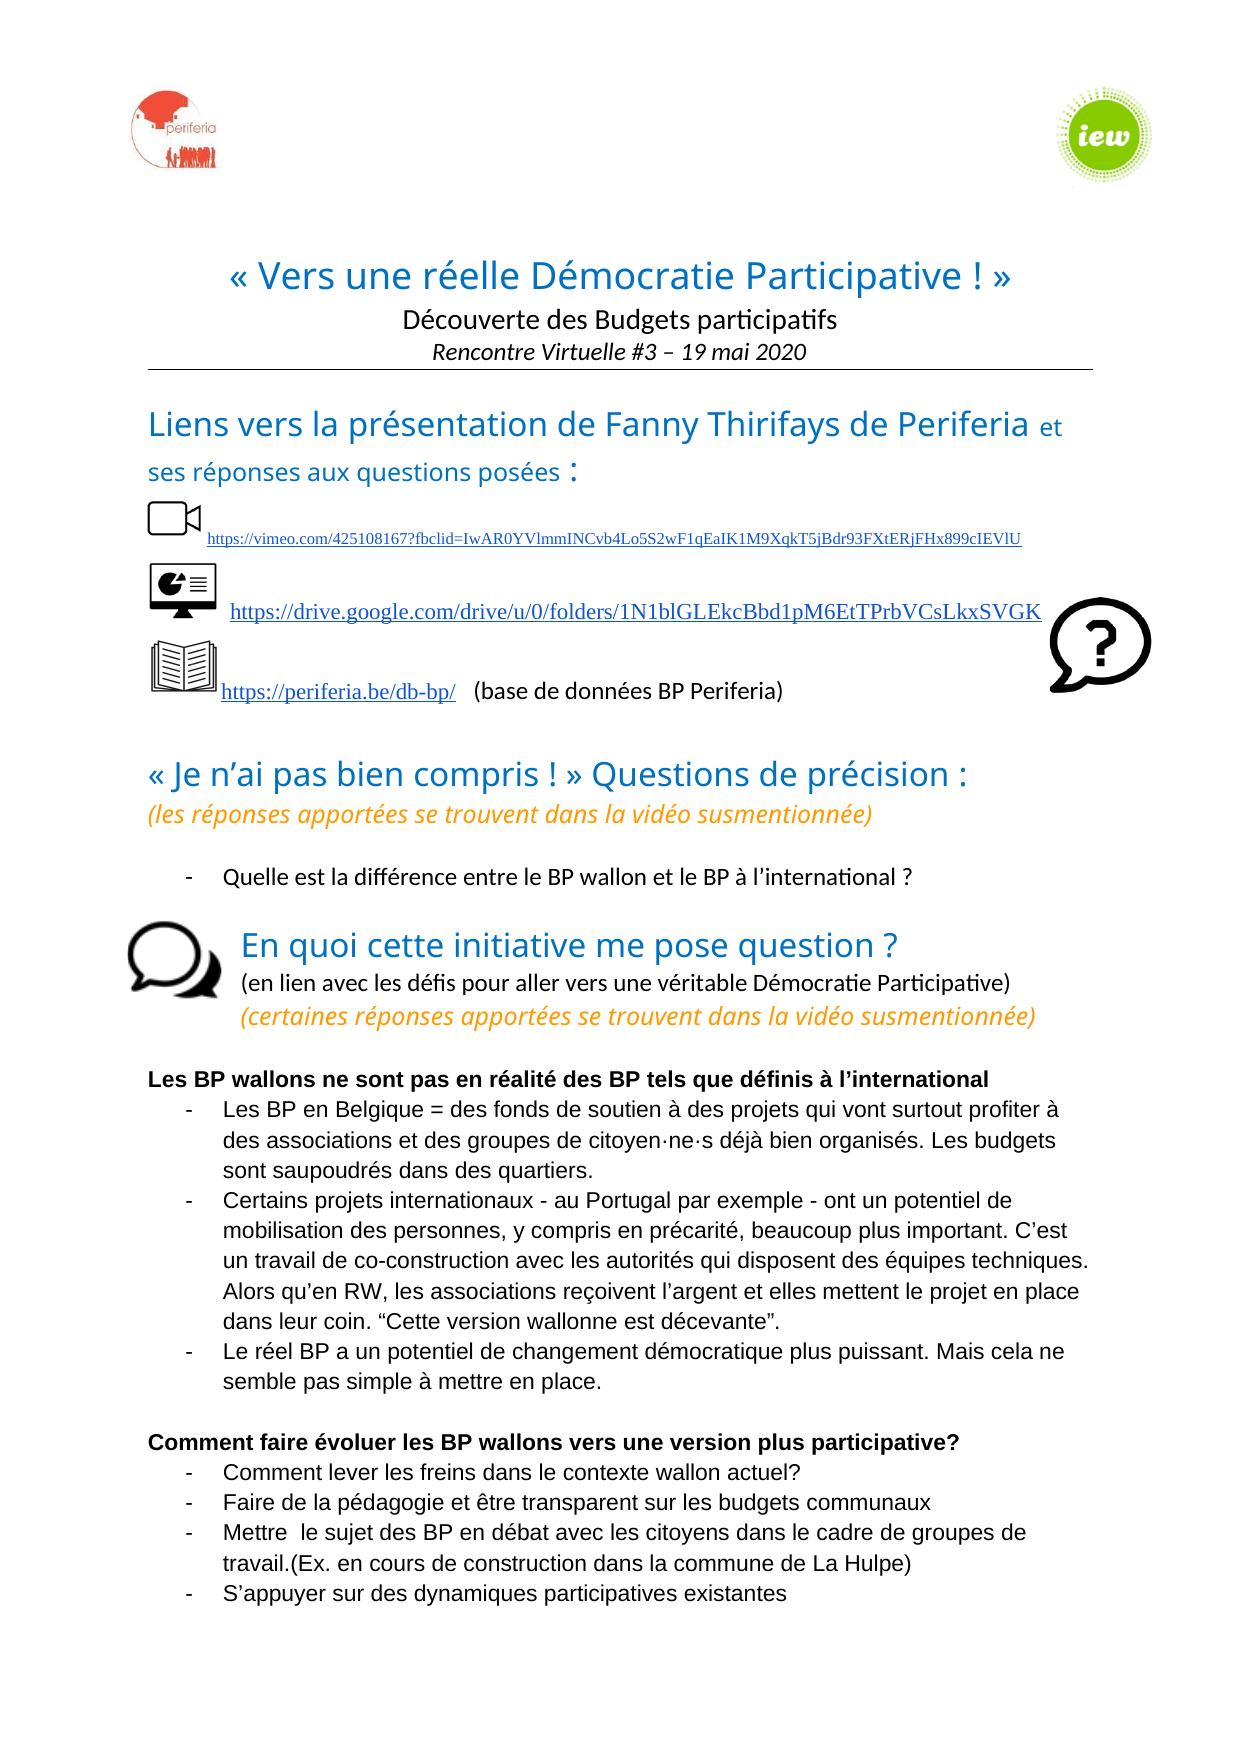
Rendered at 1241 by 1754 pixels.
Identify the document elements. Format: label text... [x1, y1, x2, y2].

list Comment lever les freins dans le contexte wallon actuel? [185, 1459, 1093, 1485]
picture [127, 915, 222, 1010]
text Liens vers la présentation de Fanny Thirifays de Periferia et ses réponses aux questions posées : [148, 401, 1093, 491]
list Quelle est la différence entre le BP wallon et le BP à l’international ? [185, 861, 1093, 892]
picture [1051, 84, 1153, 188]
picture [1049, 597, 1153, 698]
picture [147, 560, 219, 620]
text https://periferia.be/db-bp/ (base de données BP Periferia) [148, 637, 1093, 706]
text Rencontre Virtuelle #3 – 19 mai 2020 [148, 336, 1093, 369]
text https://drive.google.com/drive/u/0/folders/1N1blGLEkcBbd1pM6EtTPrbVCsLkxSVGK [148, 561, 1093, 624]
text Comment faire évoluer les BP wallons vers une version plus participative? [148, 1429, 1093, 1455]
picture [147, 637, 221, 700]
list S’appuyer sur des dynamiques participatives existantes [185, 1580, 1093, 1606]
picture [147, 491, 201, 545]
text Les BP wallons ne sont pas en réalité des BP tels que définis à l’international [148, 1066, 1093, 1093]
picture [127, 84, 223, 187]
list Les BP en Belgique = des fonds de soutien à des projets qui vont surtout profiter à des associations et des groupes de citoyen·ne·s déjà bien organisés. Les budgets sont saupoudrés dans des quartiers. [185, 1096, 1093, 1183]
list Certains projets internationaux - au Portugal par exemple - ont un potentiel de mobilisation des personnes, y compris en précarité, beaucoup plus important. C’est un travail de co-construction avec les autorités qui disposent des équipes techniques. Alors qu’en RW, les associations reçoivent l’argent et elles mettent le projet en place dans leur coin. “Cette version wallonne est décevante”. [185, 1187, 1093, 1334]
list Le réel BP a un potentiel de changement démocratique plus puissant. Mais cela ne semble pas simple à mettre en place. [185, 1338, 1093, 1395]
text En quoi cette initiative me pose question ? [222, 922, 1093, 968]
text « Je n’ai pas bien compris ! » Questions de précision : [148, 751, 1093, 797]
list Faire de la pédagogie et être transparent sur les budgets communaux [185, 1489, 1093, 1516]
text « Vers une réelle Démocratie Participative ! » [148, 250, 1093, 301]
text (en lien avec les défis pour aller vers une véritable Démocratie Participative) [222, 968, 1093, 998]
text (les réponses apportées se trouvent dans la vidéo susmentionnée) [148, 797, 1093, 831]
text https://vimeo.com/425108167?fbclid=IwAR0YVlmmINCvb4Lo5S2wF1qEaIK1M9XqkT5jBdr93FXtERjFHx899cIEVlU [148, 491, 1093, 548]
list Mettre le sujet des BP en débat avec les citoyens dans le cadre de groupes de travail.(Ex. en cours de construction dans la commune de La Hulpe) [185, 1519, 1093, 1576]
text (certaines réponses apportées se trouvent dans la vidéo susmentionnée) [148, 998, 1093, 1032]
text Découverte des Budgets participatifs [148, 301, 1093, 336]
